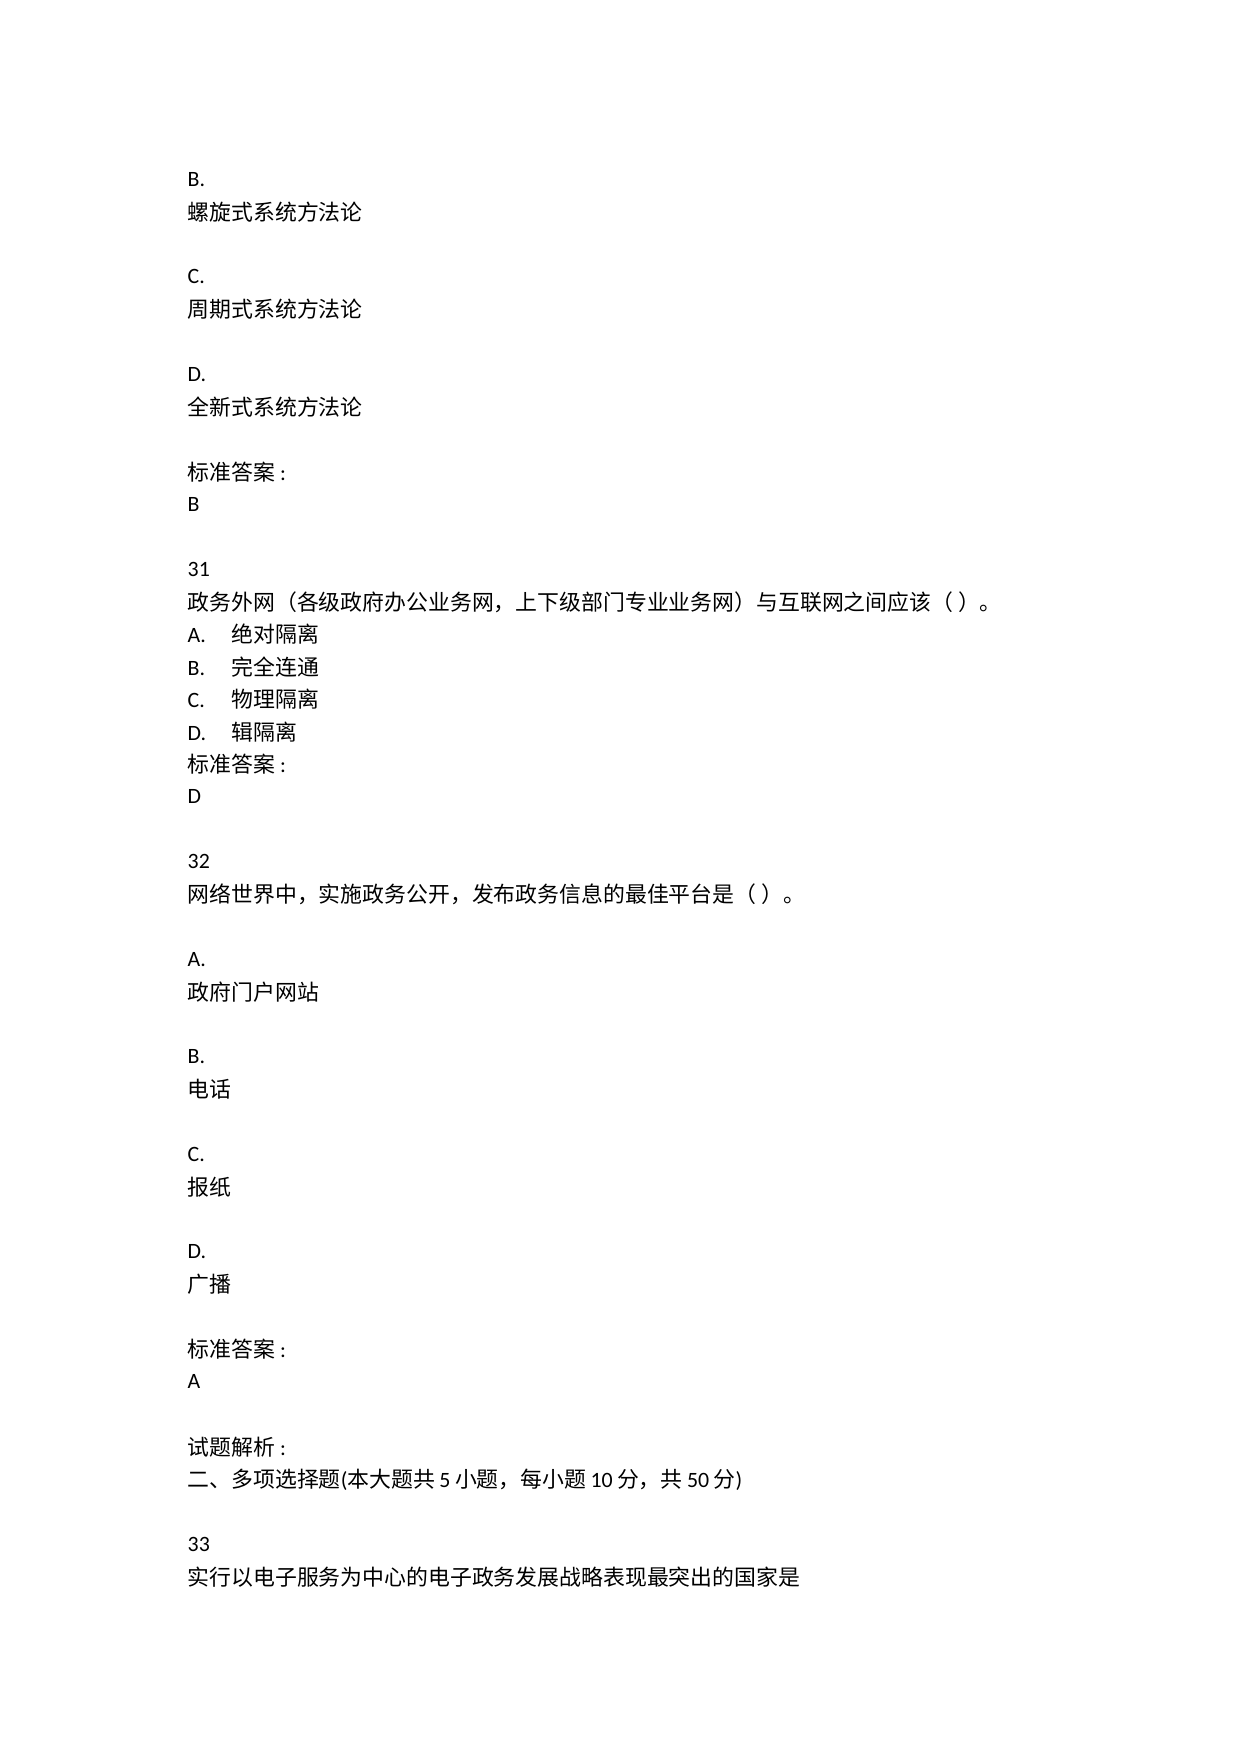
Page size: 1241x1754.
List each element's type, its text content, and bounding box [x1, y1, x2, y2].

text 政务外网（各级政府办公业务网，上下级部门专业业务网）与互联网之间应该（ ）。 [187, 584, 1053, 617]
text D. [187, 1234, 1053, 1267]
text 32 [187, 844, 1053, 877]
text 周期式系统方法论 [187, 292, 1053, 324]
text 二、多项选择题(本大题共5小题，每小题10分，共50分) [187, 1462, 1053, 1494]
text B. 完全连通 [187, 649, 1053, 682]
text A. 绝对隔离 [187, 617, 1053, 649]
text C. 物理隔离 [187, 682, 1053, 714]
text 报纸 [187, 1169, 1053, 1202]
text C. [187, 259, 1053, 292]
text B. [187, 1039, 1053, 1072]
text 标准答案 : [187, 1332, 1053, 1364]
text 33 [187, 1527, 1053, 1559]
text C. [187, 1137, 1053, 1169]
text 标准答案 : [187, 454, 1053, 487]
text B. [187, 162, 1053, 194]
text 31 [187, 552, 1053, 584]
text 政府门户网站 [187, 974, 1053, 1007]
text B [187, 487, 1053, 519]
text 试题解析 : [187, 1429, 1053, 1462]
text 广播 [187, 1267, 1053, 1299]
text 电话 [187, 1072, 1053, 1104]
text A [187, 1364, 1053, 1397]
text 全新式系统方法论 [187, 389, 1053, 422]
text 螺旋式系统方法论 [187, 194, 1053, 227]
text A. [187, 942, 1053, 974]
text D. 辑隔离 [187, 714, 1053, 747]
text 实行以电子服务为中心的电子政务发展战略表现最突出的国家是 [187, 1559, 1053, 1592]
text 标准答案 : [187, 747, 1053, 779]
text D [187, 779, 1053, 812]
text 网络世界中，实施政务公开，发布政务信息的最佳平台是（ ）。 [187, 877, 1053, 909]
text D. [187, 357, 1053, 389]
